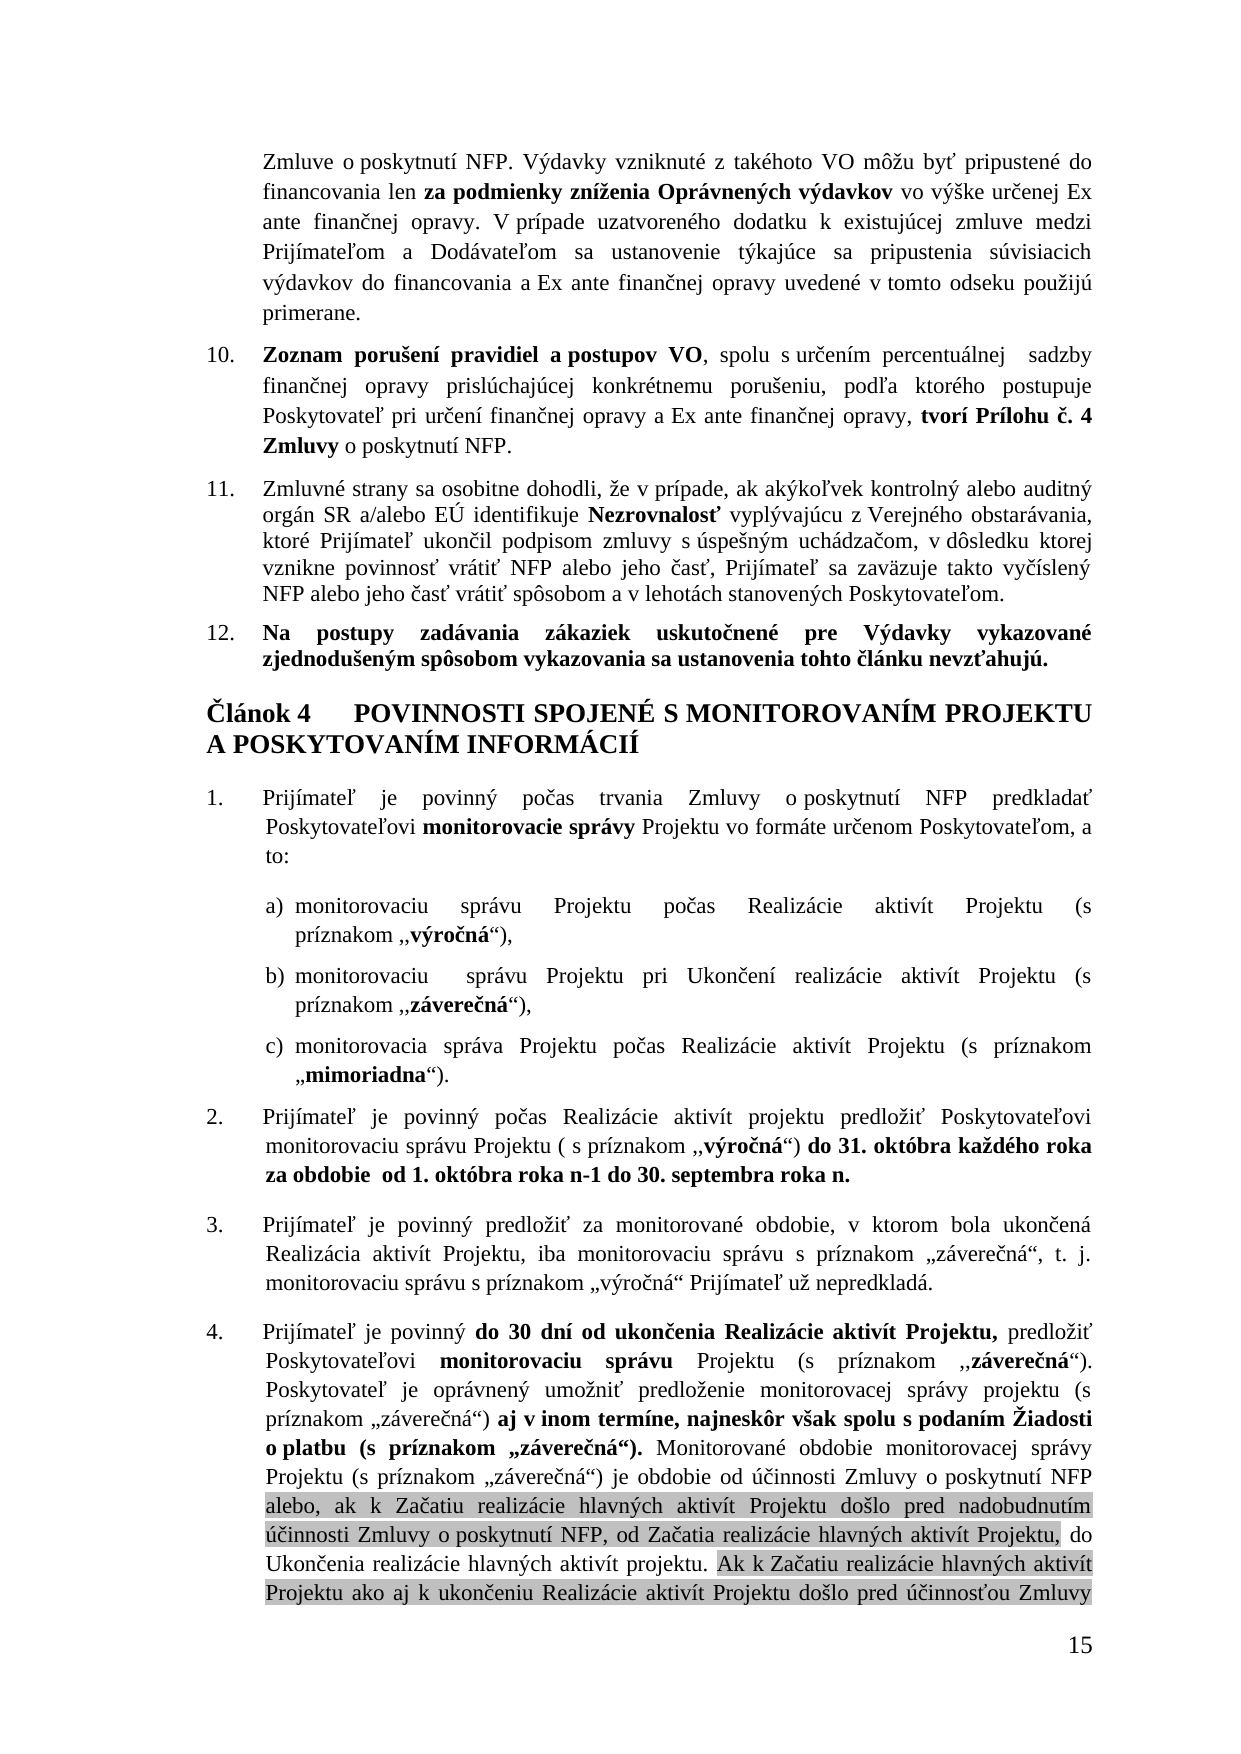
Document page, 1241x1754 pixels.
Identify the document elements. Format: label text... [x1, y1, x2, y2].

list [206, 1318, 1092, 1605]
list monitorovaciu správu Projektu počas Realizácie aktivít Projektu (s príznakom ,,výročná“), [265, 892, 1092, 947]
subtitle Článok 4 POVINNOSTI SPOJENÉ S MONITOROVANÍM PROJEKTU A POSKYTOVANÍM INFORMÁCIÍ [206, 697, 1092, 759]
list Zmluvné strany sa osobitne dohodli, že v prípade, ak akýkoľvek kontrolný alebo auditný orgán SR a/alebo EÚ identifikuje Nezrovnalosť vyplývajúcu z Verejného obstarávania, ktoré Prijímateľ ukončil podpisom zmluvy s úspešným uchádzačom, v dôsledku ktorej vznikne povinnosť vrátiť NFP alebo jeho časť, Prijímateľ sa zaväzuje takto vyčíslený NFP alebo jeho časť vrátiť spôsobom a v lehotách stanovených Poskytovateľom. [206, 475, 1092, 607]
list Na postupy zadávania zákaziek uskutočnené pre Výdavky vykazované zjednodušeným spôsobom vykazovania sa ustanovenia tohto článku nevzťahujú. [206, 619, 1092, 672]
list Prijímateľ je povinný predložiť za monitorované obdobie, v ktorom bola ukončená Realizácia aktivít Projektu, iba monitorovaciu správu s príznakom „záverečná“, t. j. monitorovaciu správu s príznakom „výročná“ Prijímateľ už nepredkladá. [206, 1211, 1092, 1295]
list monitorovaciu správu Projektu pri Ukončení realizácie aktivít Projektu (s príznakom ,,záverečná“), [265, 962, 1092, 1017]
list Zoznam porušení pravidiel a postupov VO, spolu s určením percentuálnej sadzby finančnej opravy prislúchajúcej konkrétnemu porušeniu, podľa ktorého postupuje Poskytovateľ pri určení finančnej opravy a Ex ante finančnej opravy, tvorí Prílohu č. 4 Zmluvy o poskytnutí NFP. [206, 341, 1092, 458]
list Prijímateľ je povinný počas Realizácie aktivít projektu predložiť Poskytovateľovi monitorovaciu správu Projektu ( s príznakom ,,výročná“) do 31. októbra každého roka za obdobie od 1. októbra roka n-1 do 30. septembra roka n. [206, 1103, 1092, 1187]
list Prijímateľ je povinný počas trvania Zmluvy o poskytnutí NFP predkladať Poskytovateľovi monitorovacie správy Projektu vo formáte určenom Poskytovateľom, a to: [206, 784, 1092, 868]
list monitorovacia správa Projektu počas Realizácie aktivít Projektu (s príznakom „mimoriadna“). [265, 1033, 1092, 1088]
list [206, 148, 1092, 325]
